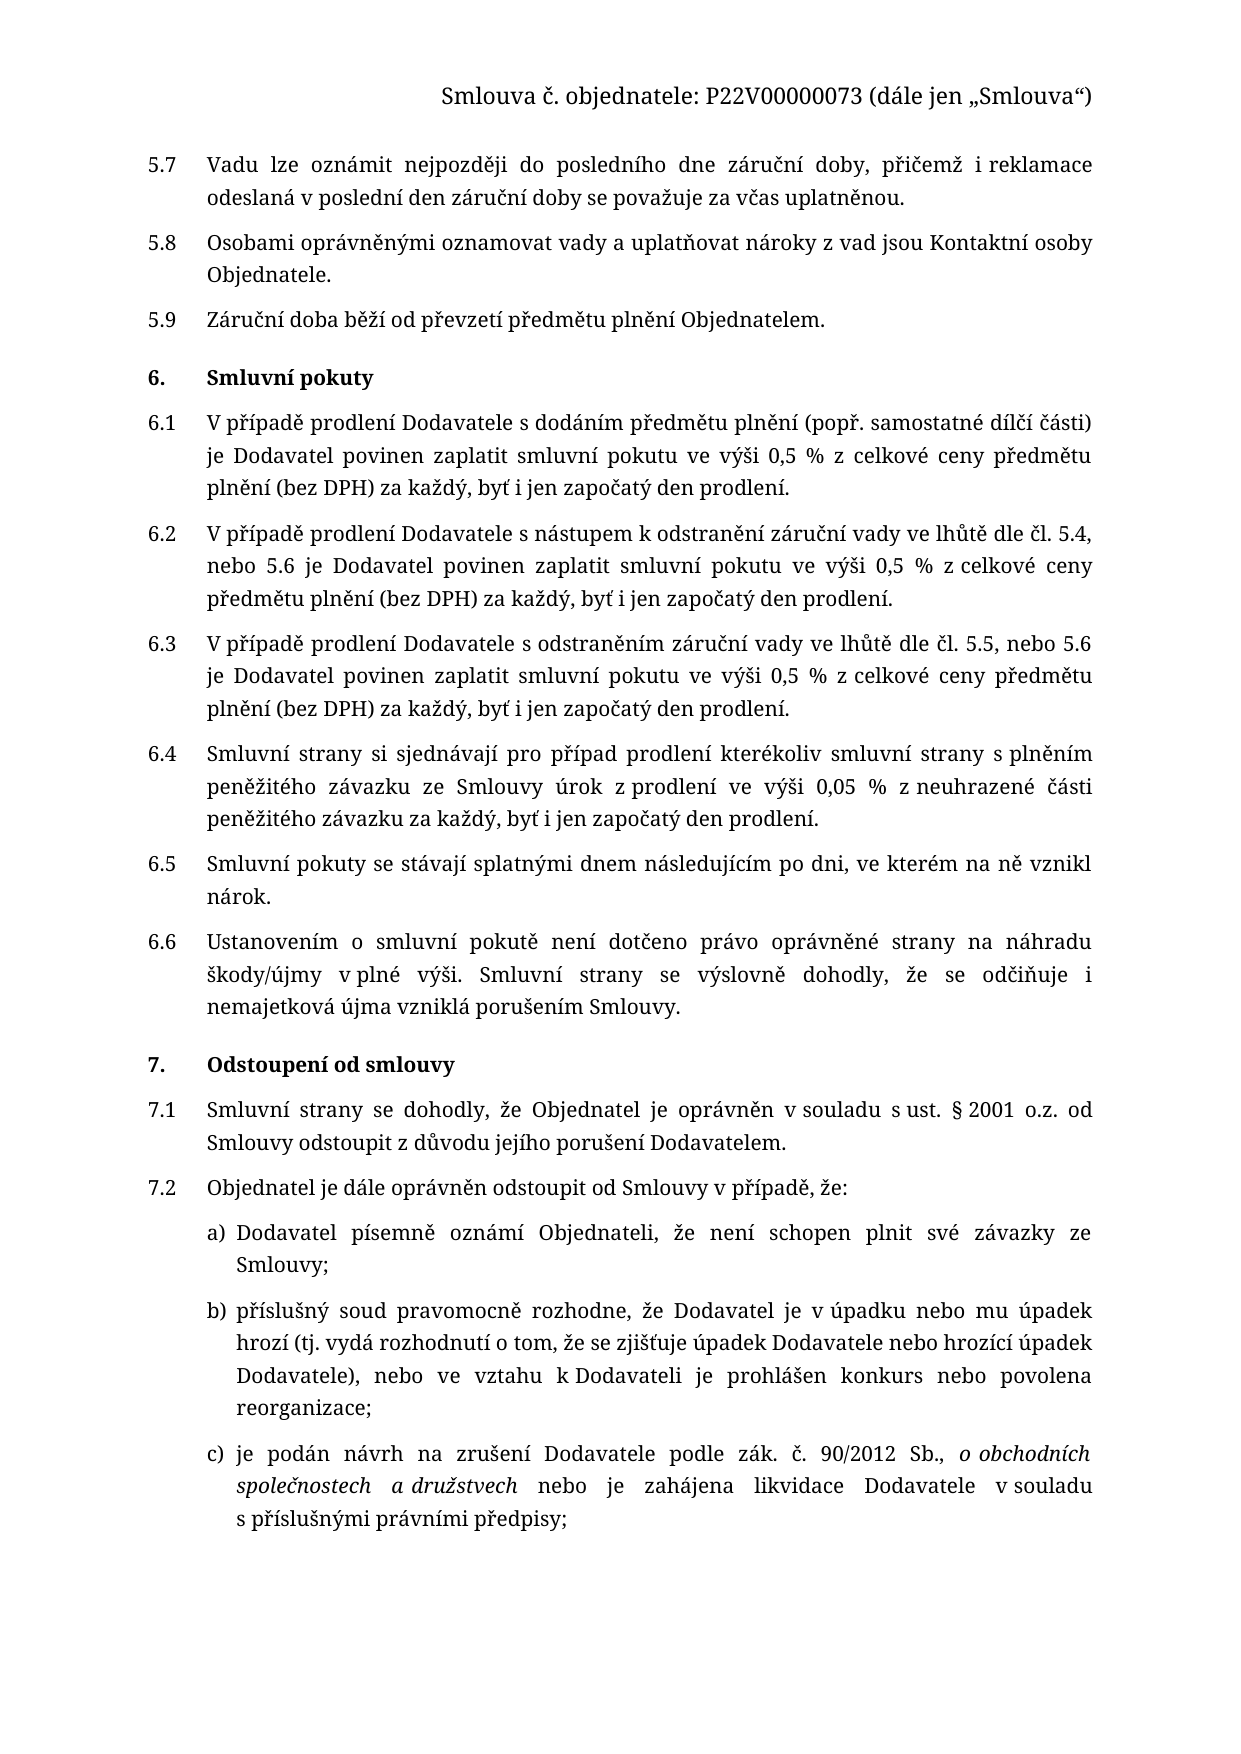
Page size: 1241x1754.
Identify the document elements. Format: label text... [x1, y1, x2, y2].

list Smluvní strany si sjednávají pro případ prodlení kterékoliv smluvní strany s plněním peněžitého závazku ze Smlouvy úrok z prodlení ve výši 0,05 % z neuhrazené části peněžitého závazku za každý, byť i jen započatý den prodlení. [148, 739, 1093, 833]
list Dodavatel písemně oznámí Objednateli, že není schopen plnit své závazky ze Smlouvy; [207, 1218, 1093, 1279]
list V případě prodlení Dodavatele s odstraněním záruční vady ve lhůtě dle čl. 5.5, nebo 5.6 je Dodavatel povinen zaplatit smluvní pokutu ve výši 0,5 % z celkové ceny předmětu plnění (bez DPH) za každý, byť i jen započatý den prodlení. [148, 629, 1093, 723]
list je podán návrh na zrušení Dodavatele podle zák. č. 90/2012 Sb., o obchodních společnostech a družstvech nebo je zahájena likvidace Dodavatele v souladu s příslušnými právními předpisy; [207, 1439, 1093, 1532]
list V případě prodlení Dodavatele s dodáním předmětu plnění (popř. samostatné dílčí části) je Dodavatel povinen zaplatit smluvní pokutu ve výši 0,5 % z celkové ceny předmětu plnění (bez DPH) za každý, byť i jen započatý den prodlení. [148, 408, 1093, 502]
list Objednatel je dále oprávněn odstoupit od Smlouvy v případě, že: [148, 1173, 1093, 1201]
list Odstoupení od smlouvy [148, 1050, 1093, 1078]
list Záruční doba běží od převzetí předmětu plnění Objednatelem. [148, 306, 1093, 334]
list Smluvní pokuty [148, 363, 1093, 392]
list V případě prodlení Dodavatele s nástupem k odstranění záruční vady ve lhůtě dle čl. 5.4, nebo 5.6 je Dodavatel povinen zaplatit smluvní pokutu ve výši 0,5 % z celkové ceny předmětu plnění (bez DPH) za každý, byť i jen započatý den prodlení. [148, 519, 1093, 612]
list Osobami oprávněnými oznamovat vady a uplatňovat nároky z vad jsou Kontaktní osoby Objednatele. [148, 228, 1093, 289]
list Smluvní pokuty se stávají splatnými dnem následujícím po dni, ve kterém na ně vznikl nárok. [148, 849, 1093, 911]
list Ustanovením o smluvní pokutě není dotčeno právo oprávněné strany na náhradu škody/újmy v plné výši. Smluvní strany se výslovně dohodly, že se odčiňuje i nemajetková újma vzniklá porušením Smlouvy. [148, 927, 1093, 1021]
list Smluvní strany se dohodly, že Objednatel je oprávněn v souladu s ust. § 2001 o.z. od Smlouvy odstoupit z důvodu jejího porušení Dodavatelem. [148, 1095, 1093, 1156]
list příslušný soud pravomocně rozhodne, že Dodavatel je v úpadku nebo mu úpadek hrozí (tj. vydá rozhodnutí o tom, že se zjišťuje úpadek Dodavatele nebo hrozící úpadek Dodavatele), nebo ve vztahu k Dodavateli je prohlášen konkurs nebo povolena reorganizace; [207, 1296, 1093, 1422]
list Vadu lze oznámit nejpozději do posledního dne záruční doby, přičemž i reklamace odeslaná v poslední den záruční doby se považuje za včas uplatněnou. [148, 150, 1093, 211]
